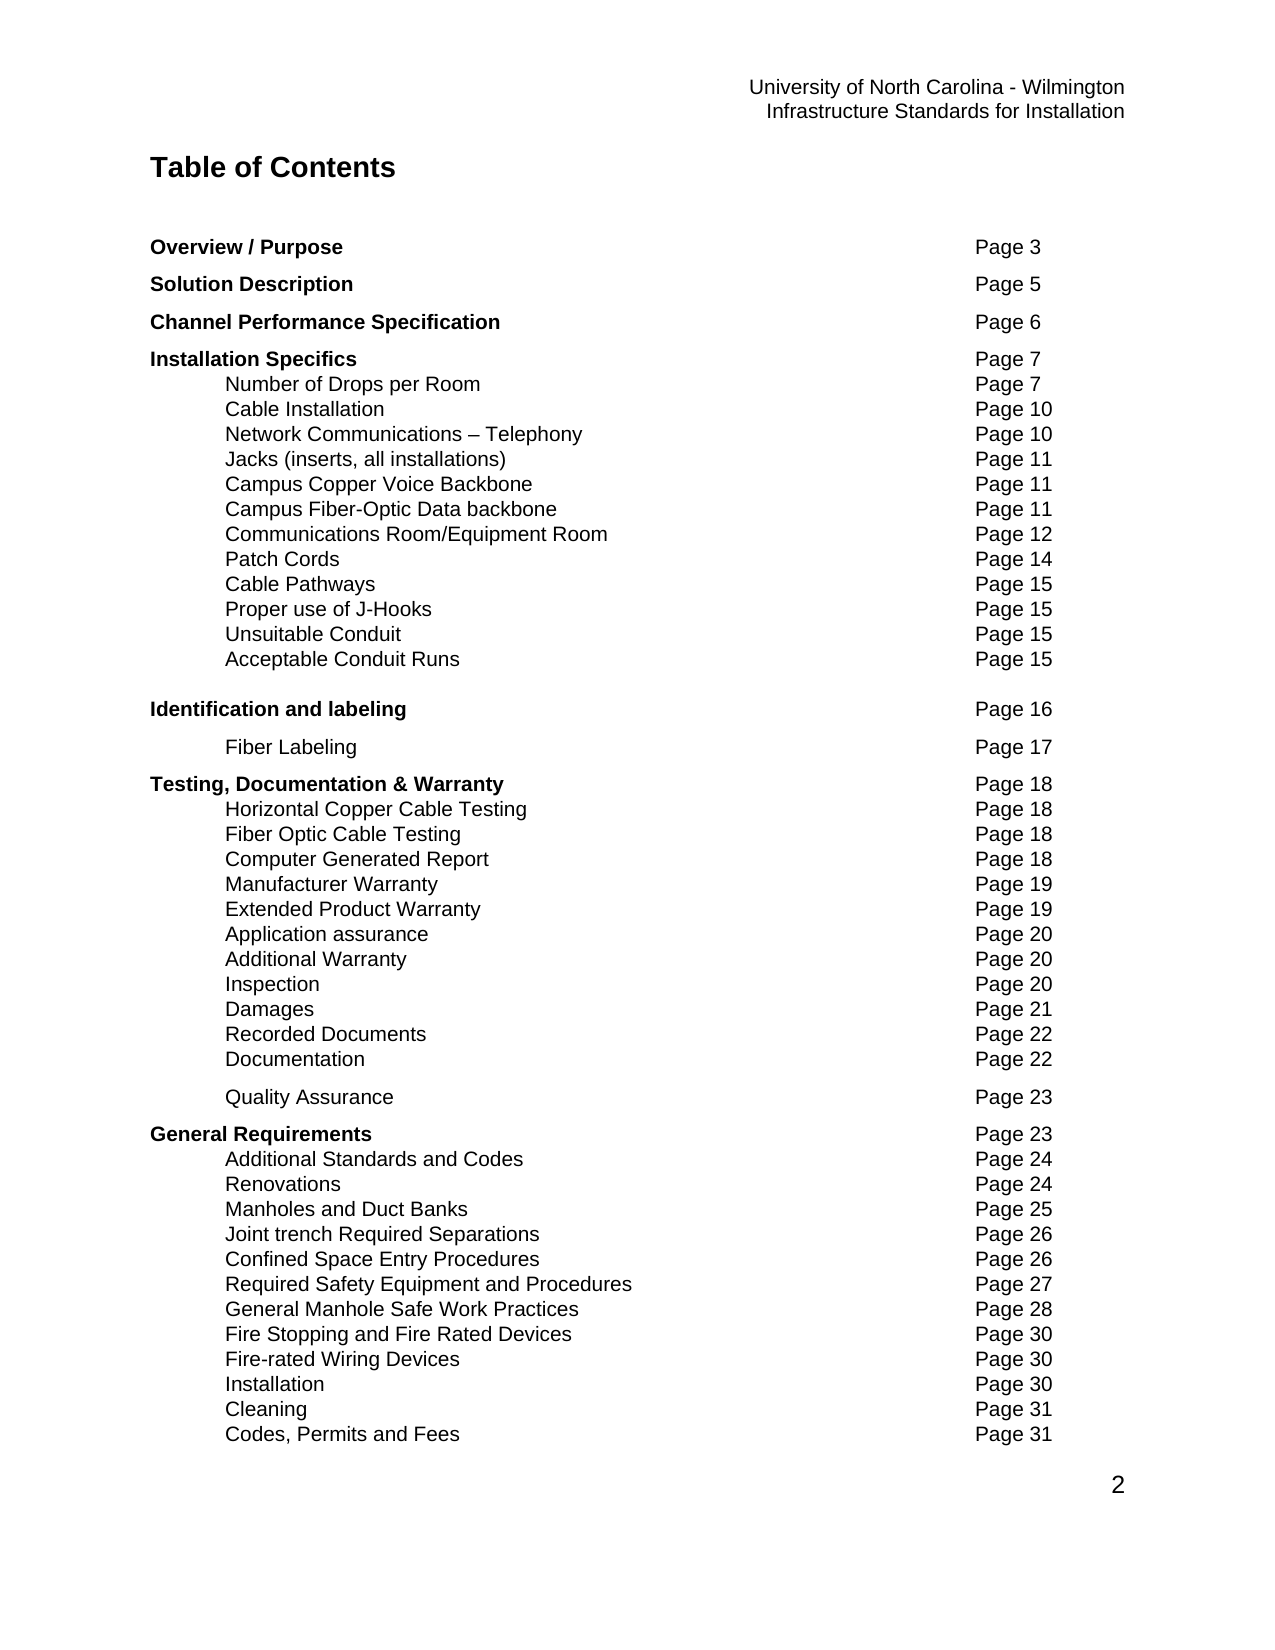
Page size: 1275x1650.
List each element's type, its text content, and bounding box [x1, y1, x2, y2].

text Additional Warranty Page 20 [225, 947, 1125, 972]
text Channel Performance Specification Page 6 [150, 309, 1125, 334]
subtitle Table of Contents [150, 150, 1125, 183]
text Manufacturer Warranty Page 19 [225, 872, 1125, 897]
text Codes, Permits and Fees Page 31 [225, 1422, 1125, 1447]
text Extended Product Warranty Page 19 [225, 897, 1125, 922]
text Unsuitable Conduit Page 15 [225, 622, 1125, 647]
text Application assurance Page 20 [225, 922, 1125, 947]
text Recorded Documents Page 22 [225, 1022, 1125, 1047]
text Inspection Page 20 [225, 972, 1125, 997]
text Jacks (inserts, all installations) Page 11 [225, 447, 1125, 472]
text Fiber Labeling Page 17 [225, 734, 1125, 759]
text Campus Fiber-Optic Data backbone Page 11 [225, 497, 1125, 522]
text Additional Standards and Codes Page 24 [225, 1147, 1125, 1172]
text Cable Installation Page 10 [225, 397, 1125, 422]
text Campus Copper Voice Backbone Page 11 [225, 472, 1125, 497]
text Joint trench Required Separations Page 26 [225, 1222, 1125, 1247]
text Installation Specifics Page 7 [150, 347, 1125, 372]
text Solution Description Page 5 [150, 272, 1125, 297]
text Quality Assurance Page 23 [225, 1084, 1125, 1109]
text Network Communications – Telephony Page 10 [225, 422, 1125, 447]
text Proper use of J-Hooks Page 15 [225, 597, 1125, 622]
text Confined Space Entry Procedures Page 26 [150, 1247, 1125, 1272]
text Number of Drops per Room Page 7 [225, 372, 1125, 397]
text Horizontal Copper Cable Testing Page 18 [225, 797, 1125, 822]
text Fire Stopping and Fire Rated Devices Page 30 [225, 1322, 1125, 1347]
text Installation Page 30 [225, 1372, 1125, 1397]
text Required Safety Equipment and Procedures Page 27 [225, 1272, 1125, 1297]
text Damages Page 21 [225, 997, 1125, 1022]
text General Manhole Safe Work Practices Page 28 [225, 1297, 1125, 1322]
text Patch Cords Page 14 [225, 547, 1125, 572]
text Fire-rated Wiring Devices Page 30 [225, 1347, 1125, 1372]
text Manholes and Duct Banks Page 25 [225, 1197, 1125, 1222]
text Cable Pathways Page 15 [225, 572, 1125, 597]
text Documentation Page 22 [225, 1047, 1125, 1072]
text Communications Room/Equipment Room Page 12 [225, 522, 1125, 547]
text Acceptable Conduit Runs Page 15 [225, 647, 1125, 672]
text Fiber Optic Cable Testing Page 18 [225, 822, 1125, 847]
text Identification and labeling Page 16 [150, 697, 1125, 722]
text Testing, Documentation & Warranty Page 18 [150, 772, 1125, 797]
text General Requirements Page 23 [150, 1122, 1125, 1147]
text Overview / Purpose Page 3 [150, 234, 1125, 259]
text Cleaning Page 31 [225, 1397, 1125, 1422]
text Renovations Page 24 [225, 1172, 1125, 1197]
text Computer Generated Report Page 18 [225, 847, 1125, 872]
